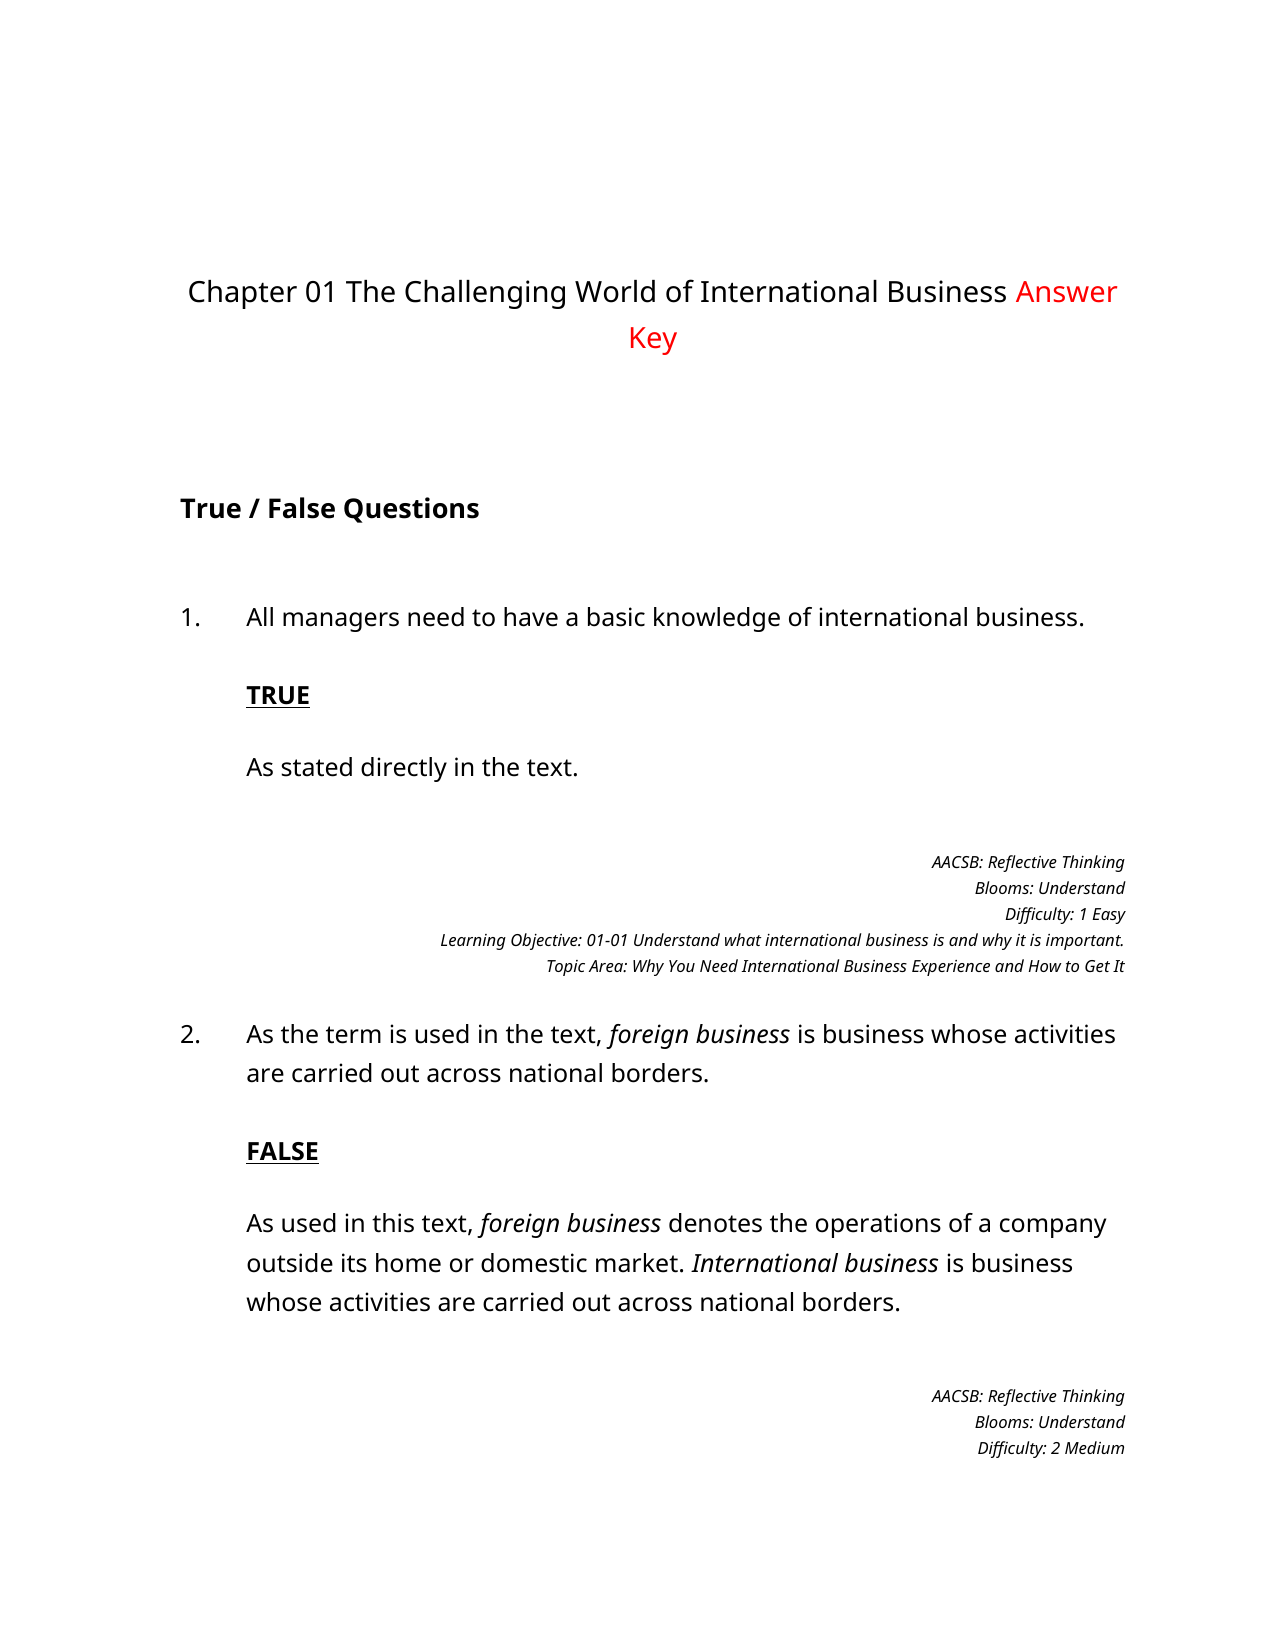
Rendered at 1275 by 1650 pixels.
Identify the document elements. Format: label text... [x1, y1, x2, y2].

text True / False Questions [180, 463, 1125, 569]
table_header 1. [180, 599, 246, 821]
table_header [180, 1385, 1125, 1460]
table_header All managers need to have a basic knowledge of international business. TRUE As stated directly in the text. [246, 599, 1125, 821]
table_header AACSB: Reflective Thinking Blooms: Understand Difficulty: 1 Easy Learning Objective: 01-01 Understand what international business is and why it is important. Topic Area: Why You Need International Business Experience and How to Get It [180, 851, 1125, 1013]
table_header As the term is used in the text, foreign business is business whose activities are carried out across national borders. FALSE As used in this text, foreign business denotes the operations of a company outside its home or domestic market. International business is business whose activities are carried out across national borders. [246, 1016, 1125, 1356]
text Chapter 01 The Challenging World of International Business Answer Key [180, 272, 1125, 402]
table_header 2. [180, 1016, 246, 1356]
